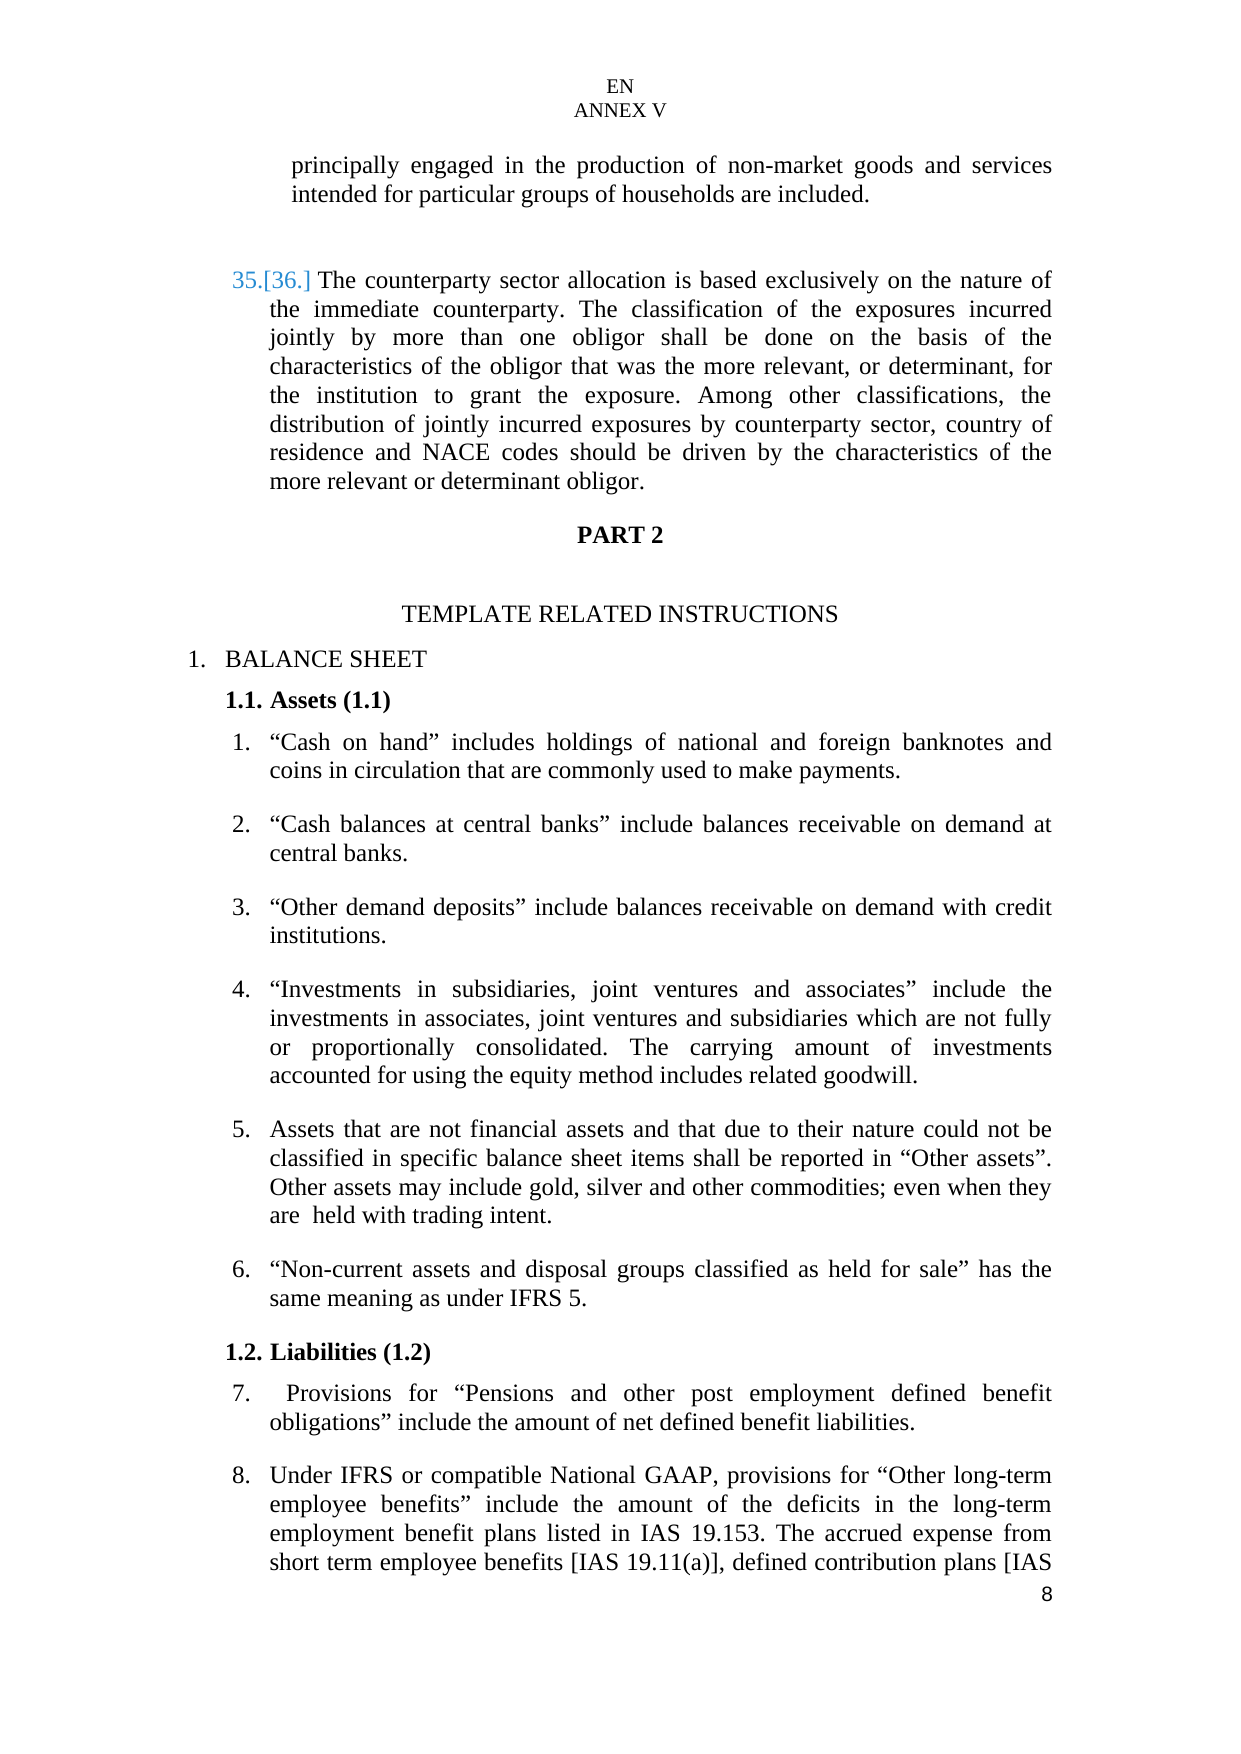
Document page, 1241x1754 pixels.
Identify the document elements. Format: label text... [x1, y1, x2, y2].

subtitle Assets (1.1) [225, 686, 1053, 714]
text “Non-current assets and disposal groups classified as held for sale” has the same meaning as under IFRS 5. [232, 1254, 1053, 1312]
list “Cash on hand” includes holdings of national and foreign banknotes and coins in circulation that are commonly used to make payments. [232, 727, 1053, 784]
text “Other demand deposits” include balances receivable on demand with credit institutions. [232, 892, 1053, 949]
text “Cash balances at central banks” include balances receivable on demand at central banks. [232, 809, 1053, 867]
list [247, 150, 1053, 207]
text The counterparty sector allocation is based exclusively on the nature of the immediate counterparty. The classification of the exposures incurred jointly by more than one obligor shall be done on the basis of the characteristics of the obligor that was the more relevant, or determinant, for the institution to grant the exposure. Among other classifications, the distribution of jointly incurred exposures by counterparty sector, country of residence and NACE codes should be driven by the characteristics of the more relevant or determinant obligor. [232, 265, 1053, 495]
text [232, 1461, 1053, 1576]
subtitle TEMPLATE RELATED INSTRUCTIONS [187, 599, 1053, 627]
text Assets that are not financial assets and that due to their nature could not be classified in specific balance sheet items shall be reported in “Other assets”. Other assets may include gold, silver and other commodities; even when they are held with trading intent. [232, 1114, 1053, 1229]
text “Investments in subsidiaries, joint ventures and associates” include the investments in associates, joint ventures and subsidiaries which are not fully or proportionally consolidated. The carrying amount of investments accounted for using the equity method includes related goodwill. [232, 974, 1053, 1089]
subtitle Liabilities (1.2) [225, 1337, 1053, 1366]
subtitle Balance sheet [187, 644, 1053, 673]
text PART 2 [187, 520, 1053, 549]
text Provisions for “Pensions and other post employment defined benefit obligations” include the amount of net defined benefit liabilities. [232, 1378, 1053, 1436]
